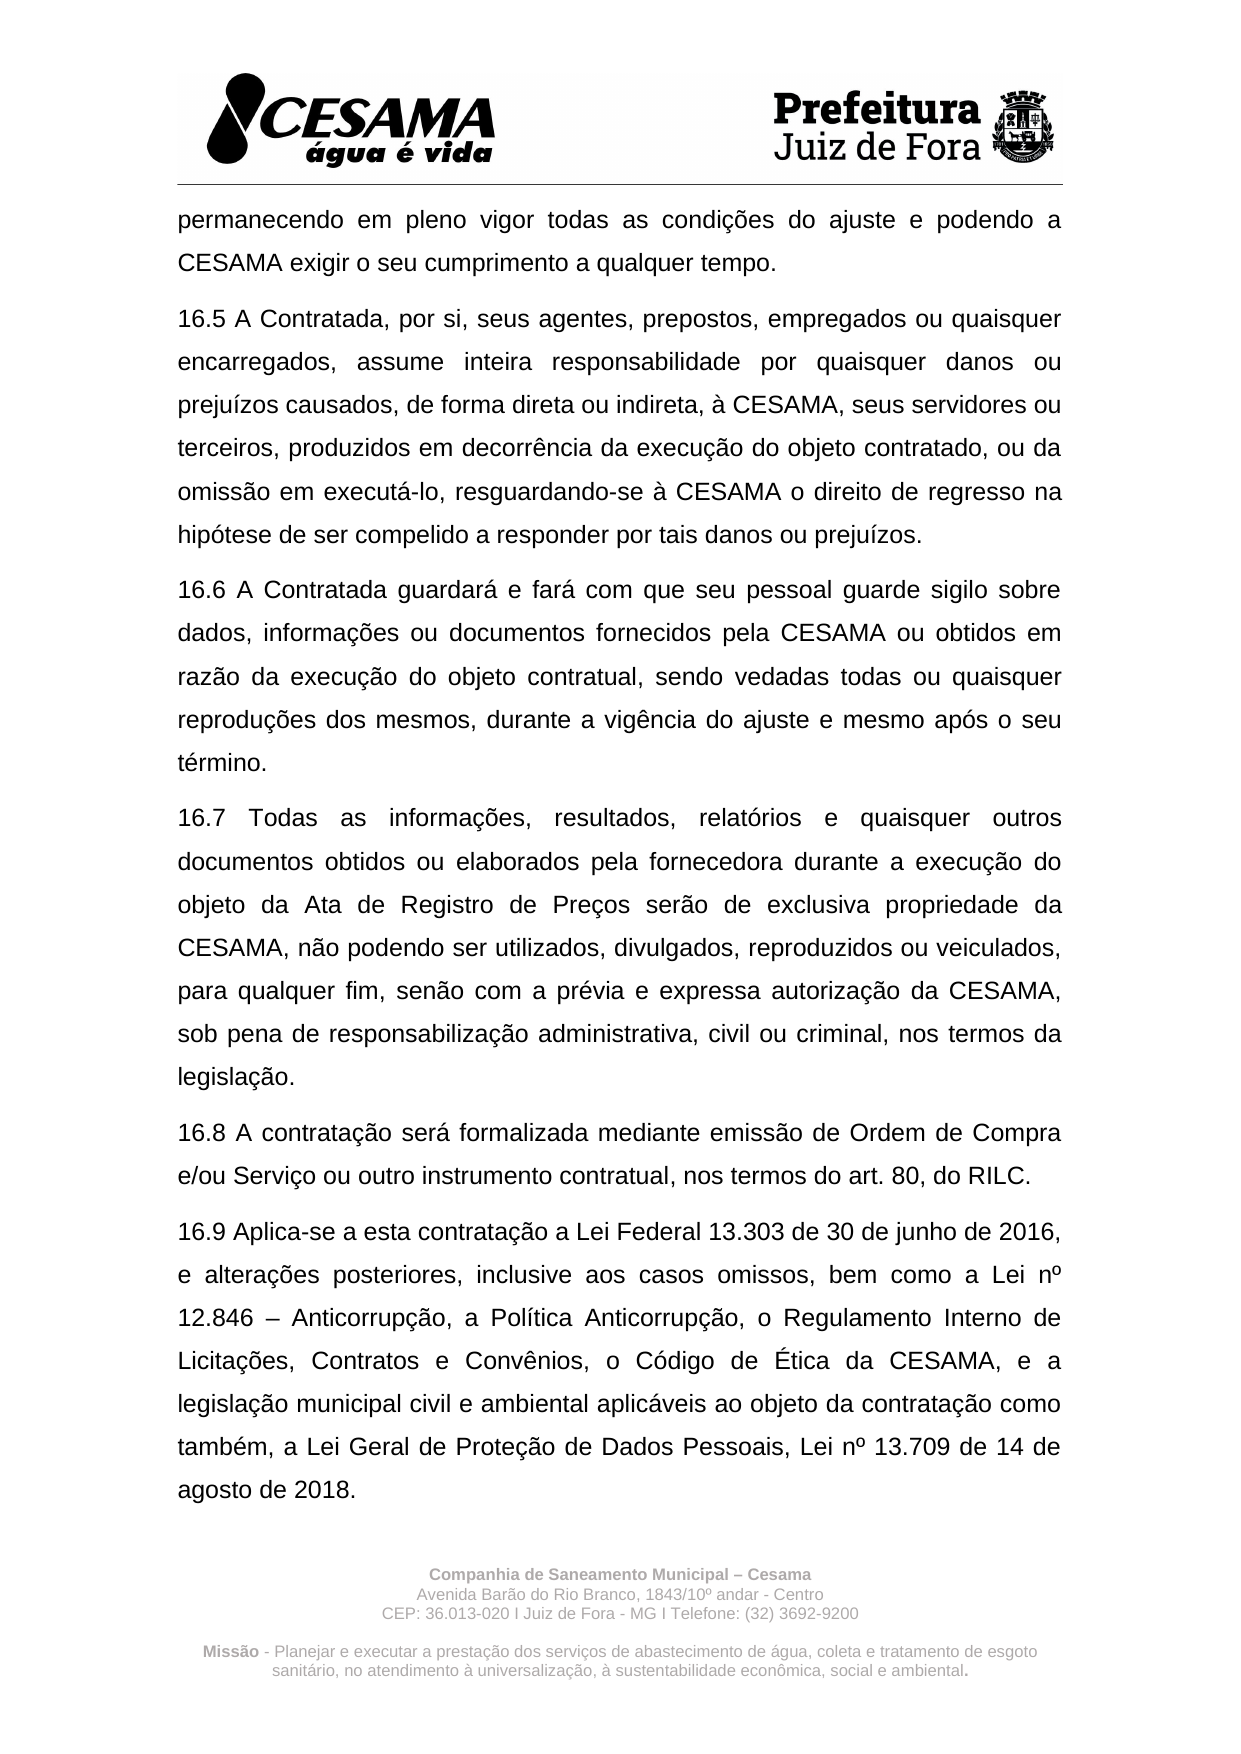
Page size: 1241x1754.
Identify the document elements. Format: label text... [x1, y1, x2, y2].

text 16.8 A contratação será formalizada mediante emissão de Ordem de Compra e/ou Serviço ou outro instrumento contratual, nos termos do art. 80, do RILC. [177, 1118, 1063, 1190]
text 16.9 Aplica-se a esta contratação a Lei Federal 13.303 de 30 de junho de 2016, e alterações posteriores, inclusive aos casos omissos, bem como a Lei nº 12.846 – Anticorrupção, a Política Anticorrupção, o Regulamento Interno de Licitações, Contratos e Convênios, o Código de Ética da CESAMA, e a legislação municipal civil e ambiental aplicáveis ao objeto da contratação como também, a Lei Geral de Proteção de Dados Pessoais, Lei nº 13.709 de 14 de agosto de 2018. [177, 1217, 1063, 1504]
text 16.7 Todas as informações, resultados, relatórios e quaisquer outros documentos obtidos ou elaborados pela fornecedora durante a execução do objeto da Ata de Registro de Preços serão de exclusiva propriedade da CESAMA, não podendo ser utilizados, divulgados, reproduzidos ou veiculados, para qualquer fim, senão com a prévia e expressa autorização da CESAMA, sob pena de responsabilização administrativa, civil ou criminal, nos termos da legislação. [177, 803, 1063, 1091]
text 16.6 A Contratada guardará e fará com que seu pessoal guarde sigilo sobre dados, informações ou documentos fornecidos pela CESAMA ou obtidos em razão da execução do objeto contratual, sendo vedadas todas ou quaisquer reproduções dos mesmos, durante a vigência do ajuste e mesmo após o seu término. [177, 575, 1063, 777]
picture [177, 73, 1063, 185]
text 16.5 A Contratada, por si, seus agentes, prepostos, empregados ou quaisquer encarregados, assume inteira responsabilidade por quaisquer danos ou prejuízos causados, de forma direta ou indireta, à CESAMA, seus servidores ou terceiros, produzidos em decorrência da execução do objeto contratado, ou da omissão em executá-lo, resguardando-se à CESAMA o direito de regresso na hipótese de ser compelido a responder por tais danos ou prejuízos. [177, 304, 1063, 548]
